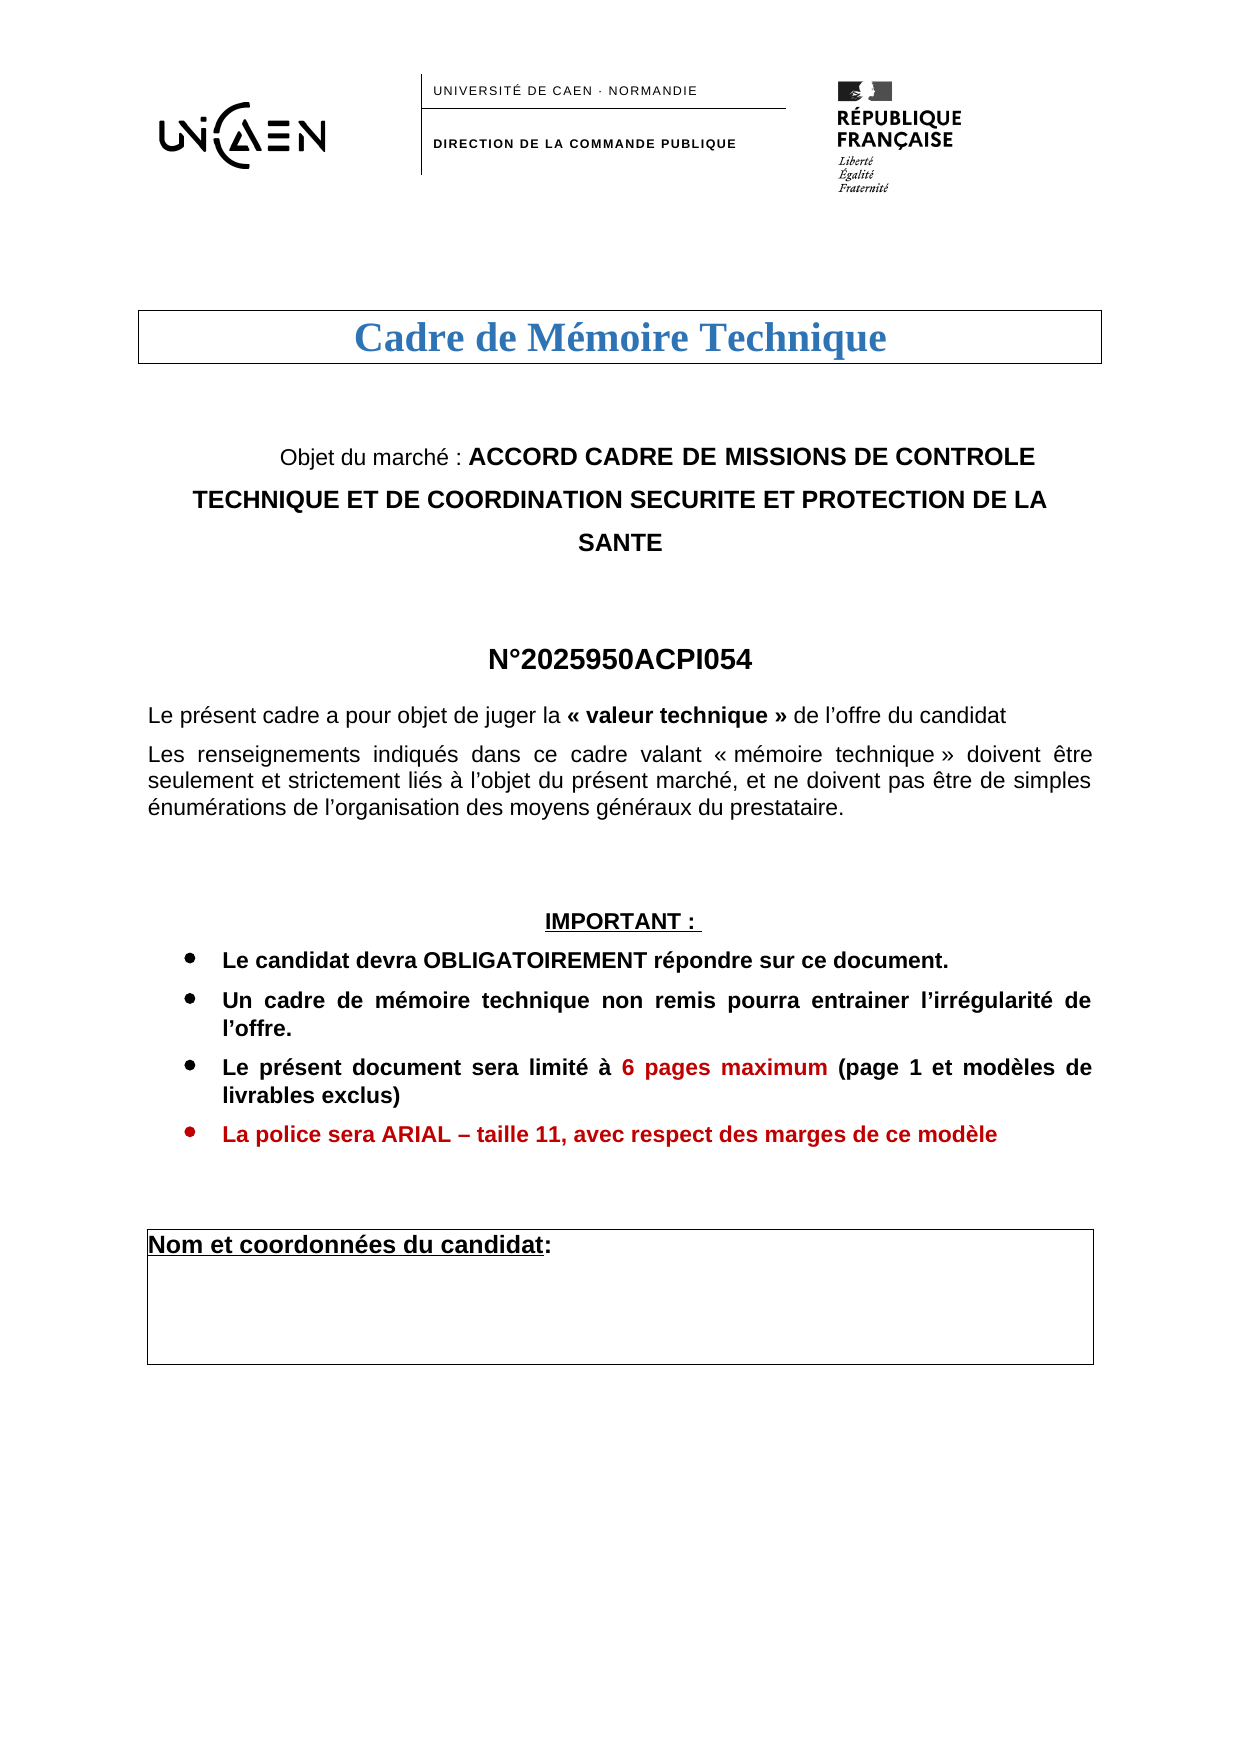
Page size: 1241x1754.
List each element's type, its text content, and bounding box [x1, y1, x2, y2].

list Un cadre de mémoire technique non remis pourra entrainer l’irrégularité de l’offre. [185, 987, 1093, 1041]
text Nom et coordonnées du candidat: [148, 1230, 1093, 1259]
picture [159, 102, 325, 169]
text IMPORTANT : [148, 908, 1093, 934]
text Objet du marché : ACCORD CADRE DE MISSIONS DE CONTROLE TECHNIQUE ET DE COORDINATION SECURITE ET PROTECTION DE LA SANTE [148, 442, 1093, 557]
picture [834, 73, 968, 198]
list La police sera ARIAL – taille 11, avec respect des marges de ce modèle [185, 1121, 1093, 1148]
text N°2025950ACPI054 [148, 642, 1093, 676]
text Les renseignements indiqués dans ce cadre valant « mémoire technique » doivent être seulement et strictement liés à l’objet du présent marché, et ne doivent pas être de simples énumérations de l’organisation des moyens généraux du prestataire. [148, 741, 1093, 820]
text Cadre de Mémoire Technique [139, 311, 1101, 363]
list Le candidat devra OBLIGATOIREMENT répondre sur ce document. [185, 947, 1093, 975]
list Le présent document sera limité à 6 pages maximum (page 1 et modèles de livrables exclus) [185, 1054, 1093, 1108]
text Le présent cadre a pour objet de juger la « valeur technique » de l’offre du candidat [148, 702, 1093, 729]
